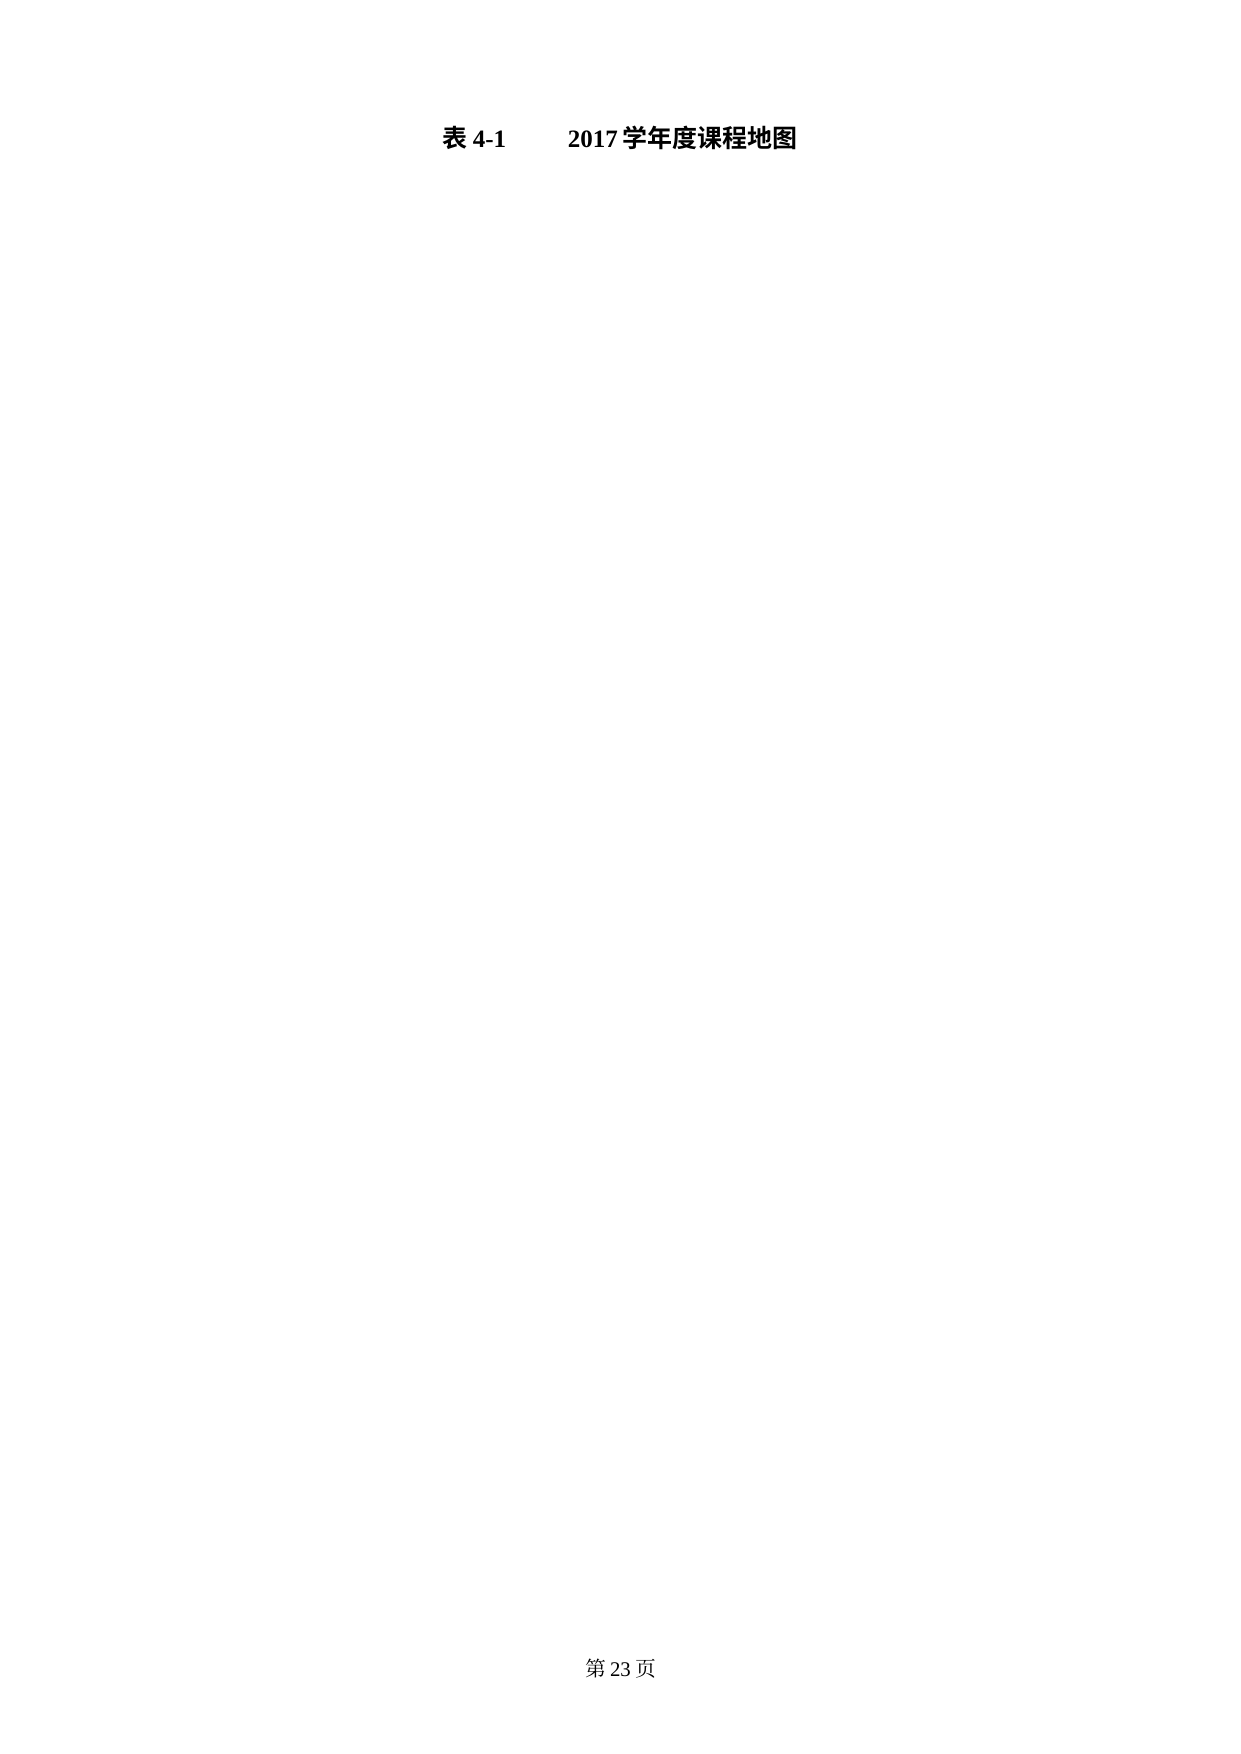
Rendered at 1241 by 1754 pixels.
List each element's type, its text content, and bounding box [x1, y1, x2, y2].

text 表4-1 2017学年度课程地图 [118, 118, 1122, 154]
